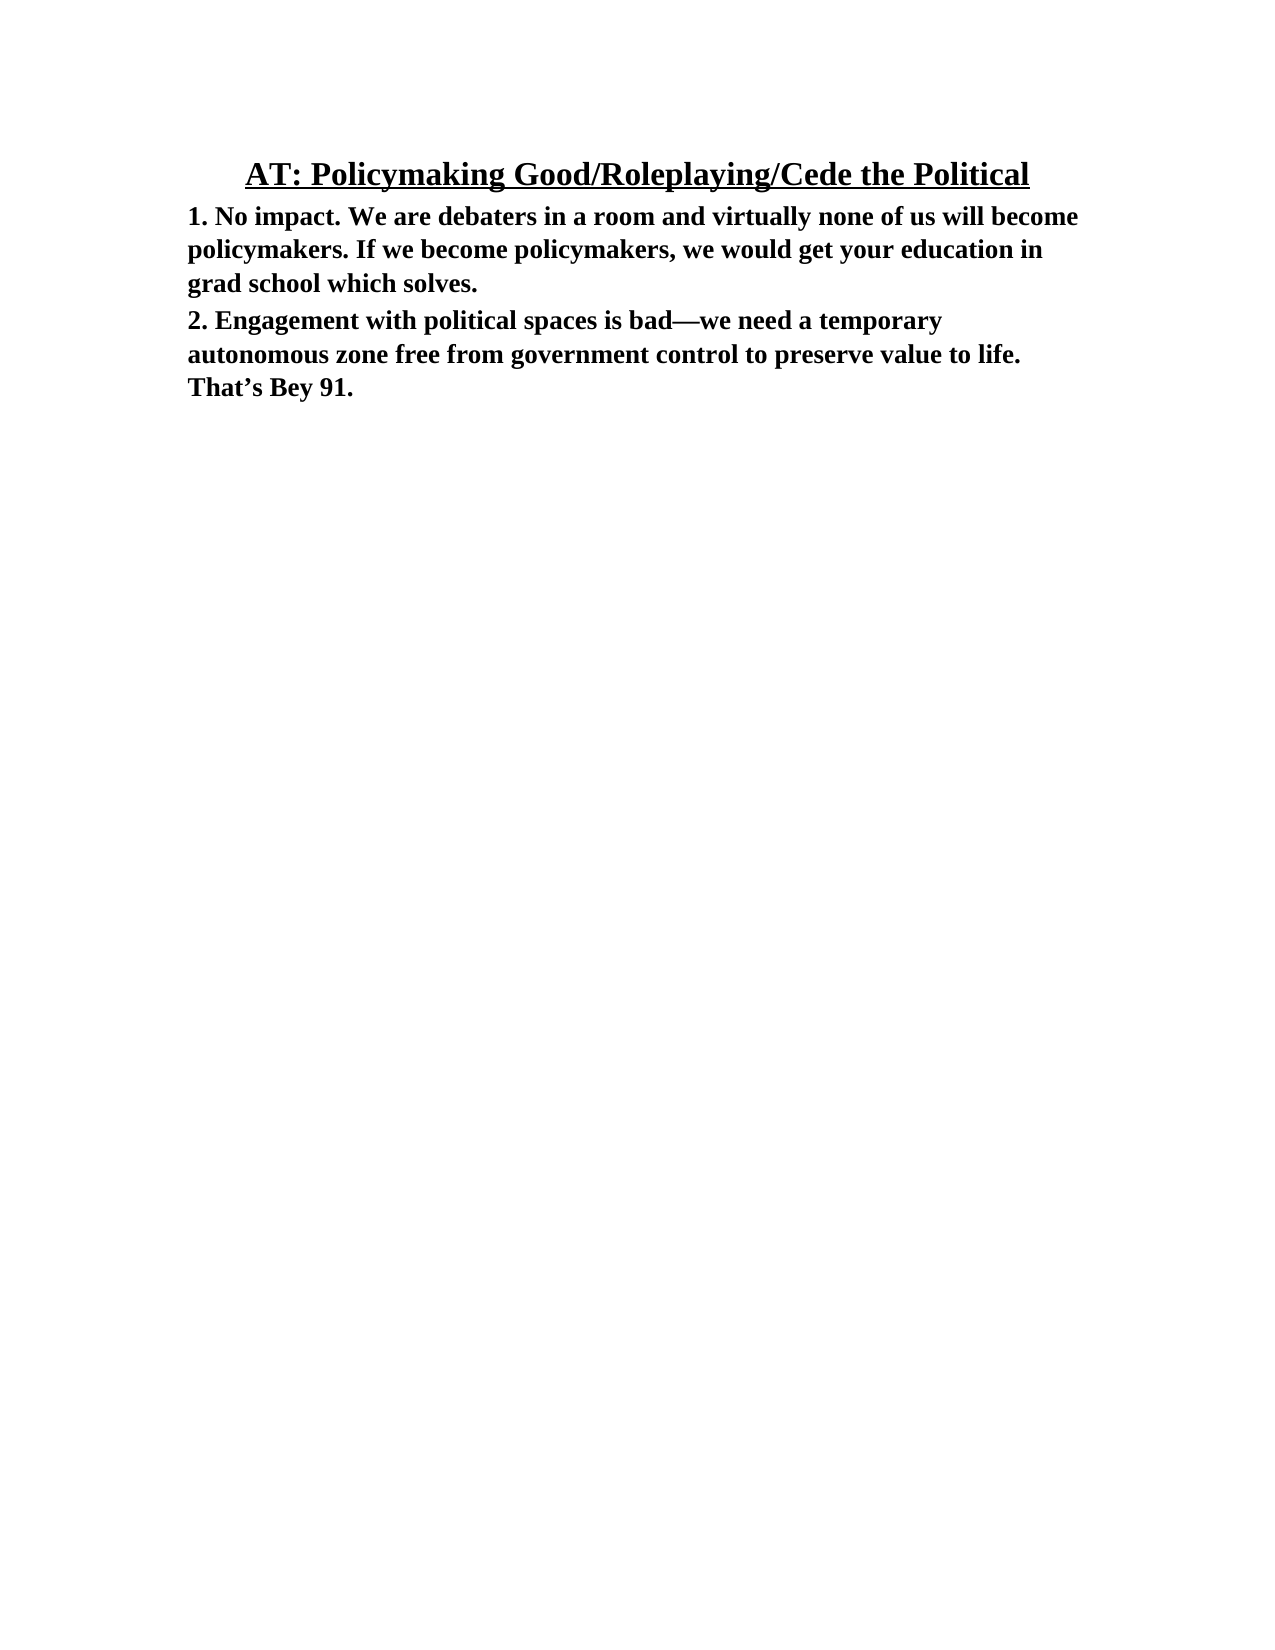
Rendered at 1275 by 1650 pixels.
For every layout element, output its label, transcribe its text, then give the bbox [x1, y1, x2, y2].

subtitle AT: Policymaking Good/Roleplaying/Cede the Political [187, 154, 1087, 192]
subtitle 1. No impact. We are debaters in a room and virtually none of us will become policymakers. If we become policymakers, we would get your education in grad school which solves. [187, 200, 1087, 298]
subtitle 2. Engagement with political spaces is bad—we need a temporary autonomous zone free from government control to preserve value to life. That’s Bey 91. [187, 304, 1087, 403]
